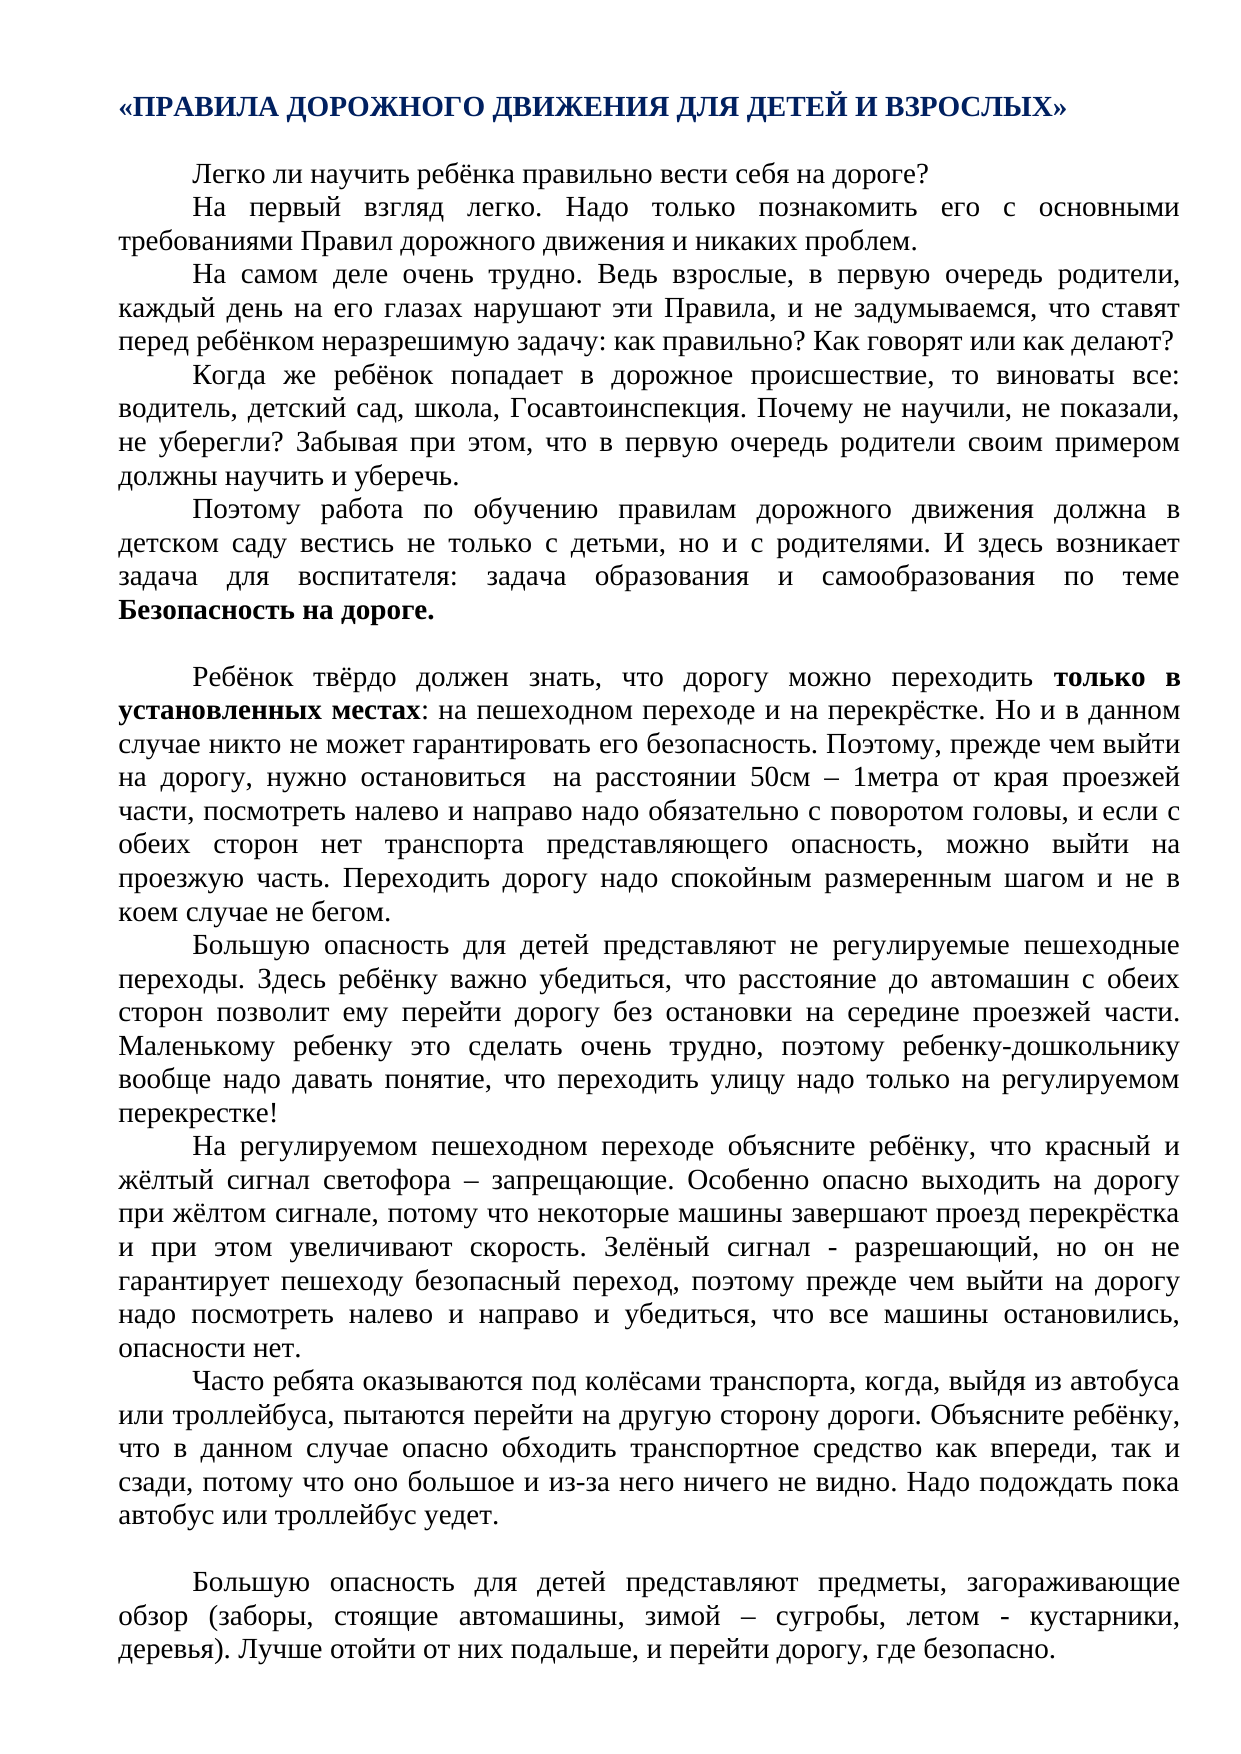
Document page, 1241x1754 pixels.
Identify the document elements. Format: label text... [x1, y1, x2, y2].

text Легко ли научить ребёнка правильно вести себя на дороге? [118, 156, 1181, 189]
text Часто ребята оказываются под колёсами транспорта, когда, выйдя из автобуса или троллейбуса, пытаются перейти на другую сторону дороги. Объясните ребёнку, что в данном случае опасно обходить транспортное средство как впереди, так и сзади, потому что оно большое и из-за него ничего не видно. Надо подождать пока автобус или троллейбус уедет. [118, 1363, 1181, 1531]
text На самом деле очень трудно. Ведь взрослые, в первую очередь родители, каждый день на его глазах нарушают эти Правила, и не задумываемся, что ставят перед ребёнком неразрешимую задачу: как правильно? Как говорят или как делают? [118, 256, 1181, 357]
text «ПРАВИЛА ДОРОЖНОГО ДВИЖЕНИЯ ДЛЯ ДЕТЕЙ И ВЗРОСЛЫХ» [118, 89, 1181, 122]
text На регулируемом пешеходном переходе объясните ребёнку, что красный и жёлтый сигнал светофора – запрещающие. Особенно опасно выходить на дорогу при жёлтом сигнале, потому что некоторые машины завершают проезд перекрёстка и при этом увеличивают скорость. Зелёный сигнал - разрешающий, но он не гарантирует пешеходу безопасный переход, поэтому прежде чем выйти на дорогу надо посмотреть налево и направо и убедиться, что все машины остановились, опасности нет. [118, 1128, 1181, 1363]
text Когда же ребёнок попадает в дорожное происшествие, то виноваты все: водитель, детский сад, школа, Госавтоинспекция. Почему не научили, не показали, не уберегли? Забывая при этом, что в первую очередь родители своим примером должны научить и уберечь. [118, 357, 1181, 491]
text Ребёнок твёрдо должен знать, что дорогу можно переходить только в установленных местах: на пешеходном переходе и на перекрёстке. Но и в данном случае никто не может гарантировать его безопасность. Поэтому, прежде чем выйти на дорогу, нужно остановиться на расстоянии 50см – 1метра от края проезжей части, посмотреть налево и направо надо обязательно с поворотом головы, и если с обеих сторон нет транспорта представляющего опасность, можно выйти на проезжую часть. Переходить дорогу надо спокойным размеренным шагом и не в коем случае не бегом. [118, 659, 1181, 927]
text Большую опасность для детей представляют предметы, загораживающие обзор (заборы, стоящие автомашины, зимой – сугробы, летом - кустарники, деревья). Лучше отойти от них подальше, и перейти дорогу, где безопасно. [118, 1564, 1181, 1665]
text На первый взгляд легко. Надо только познакомить его с основными требованиями Правил дорожного движения и никаких проблем. [118, 189, 1181, 256]
text Поэтому работа по обучению правилам дорожного движения должна в детском саду вестись не только с детьми, но и с родителями. И здесь возникает задача для воспитателя: задача образования и самообразования по теме Безопасность на дороге. [118, 491, 1181, 625]
text Большую опасность для детей представляют не регулируемые пешеходные переходы. Здесь ребёнку важно убедиться, что расстояние до автомашин с обеих сторон позволит ему перейти дорогу без остановки на середине проезжей части. Маленькому ребенку это сделать очень трудно, поэтому ребенку-дошкольнику вообще надо давать понятие, что переходить улицу надо только на регулируемом перекрестке! [118, 927, 1181, 1128]
